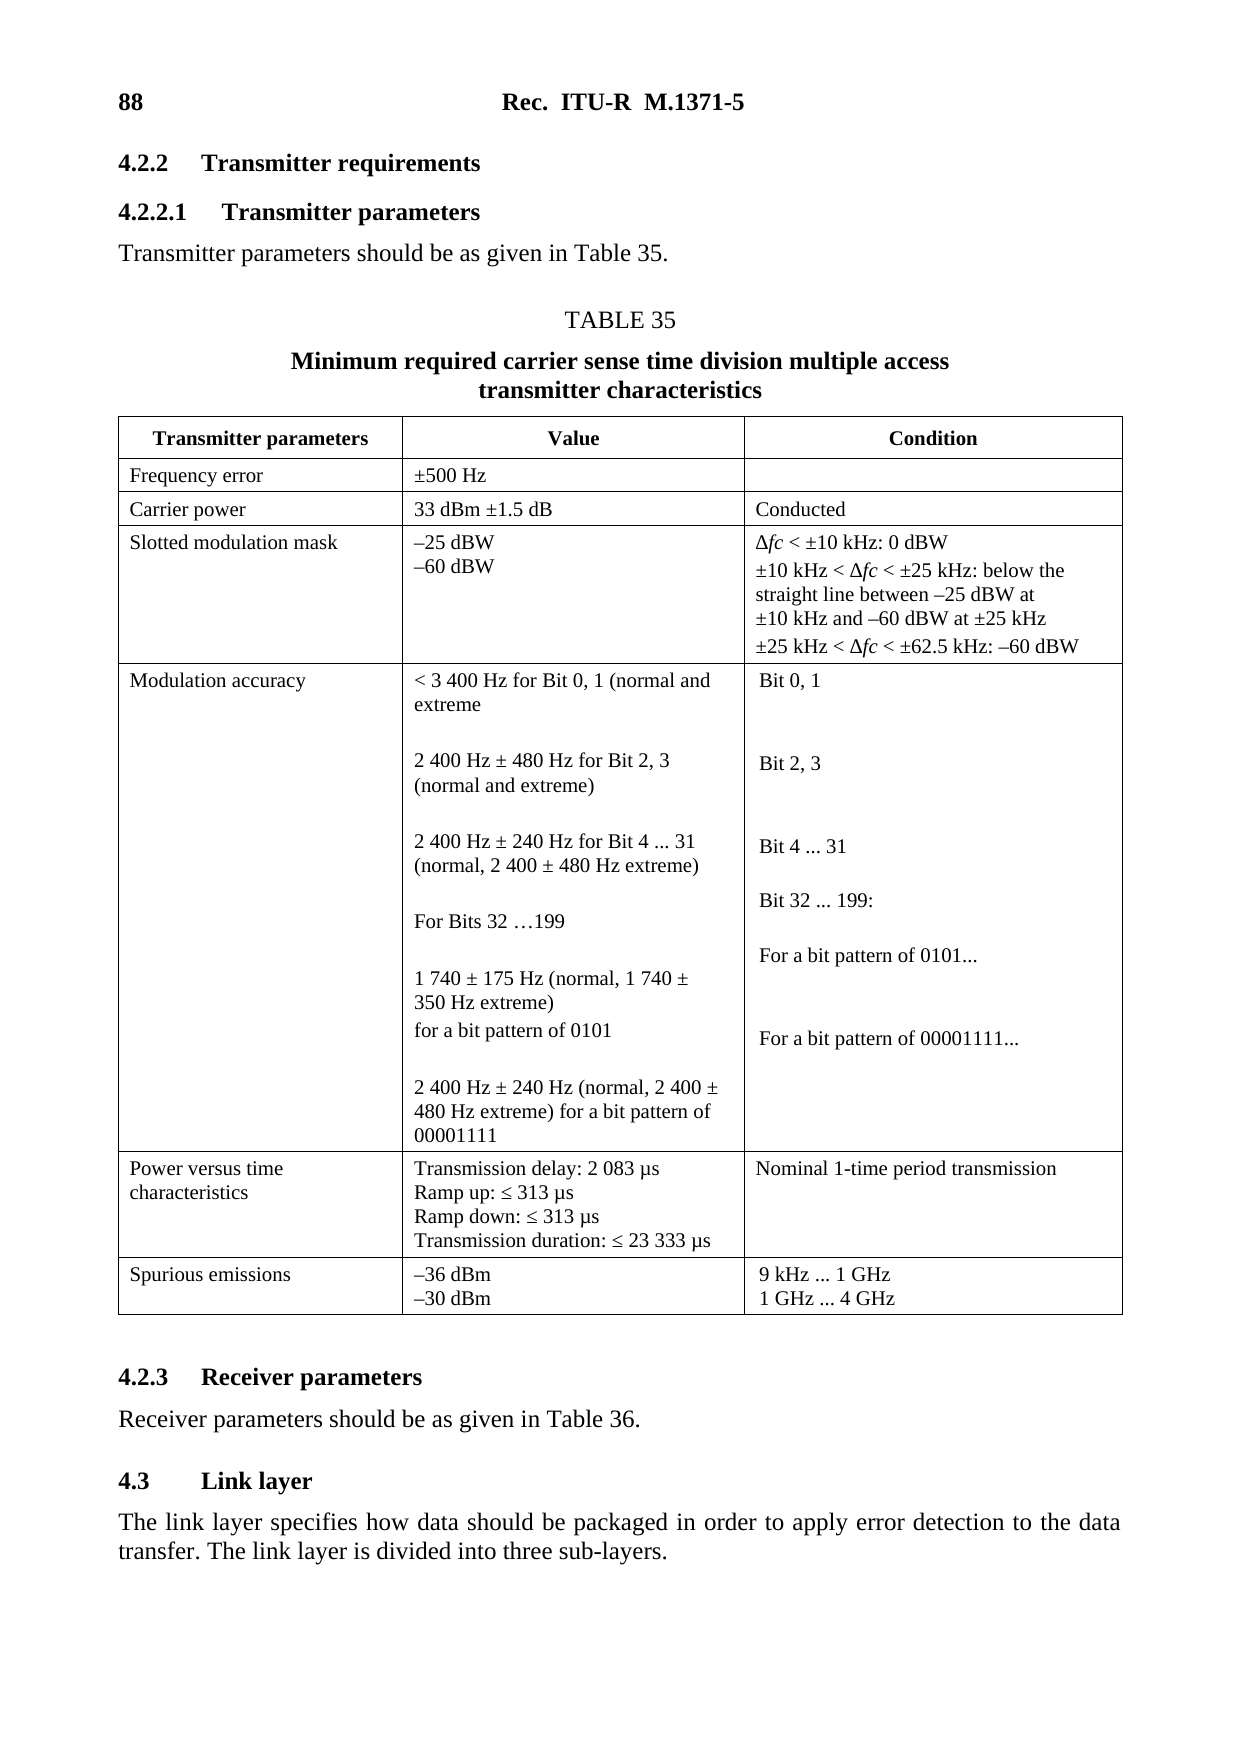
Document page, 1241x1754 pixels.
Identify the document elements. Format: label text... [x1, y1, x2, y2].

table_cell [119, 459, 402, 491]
title Minimum required carrier sense time division multiple access transmitter characteristics [118, 346, 1122, 403]
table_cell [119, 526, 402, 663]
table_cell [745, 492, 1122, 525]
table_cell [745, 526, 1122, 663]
text Receiver parameters should be as given in Table 36. [118, 1404, 1122, 1432]
text Transmitter parameters should be as given in Table 35. [118, 238, 1122, 267]
subtitle 4.2.3 Receiver parameters [118, 1362, 1122, 1391]
text TABLE 35 [118, 305, 1122, 333]
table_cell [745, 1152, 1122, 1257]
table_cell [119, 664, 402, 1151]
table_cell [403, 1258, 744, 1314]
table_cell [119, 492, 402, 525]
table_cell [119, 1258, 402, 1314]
subtitle 4.3 Link layer [118, 1466, 1122, 1494]
text The link layer specifies how data should be packaged in order to apply error detection to the data transfer. The link layer is divided into three sub-layers. [118, 1507, 1122, 1564]
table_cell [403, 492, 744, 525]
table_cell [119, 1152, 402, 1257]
subtitle 4.2.2 Transmitter requirements [118, 148, 1122, 176]
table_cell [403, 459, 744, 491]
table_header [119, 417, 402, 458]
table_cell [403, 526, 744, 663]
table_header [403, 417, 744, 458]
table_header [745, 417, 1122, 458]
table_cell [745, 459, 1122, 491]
subtitle 4.2.2.1 Transmitter parameters [118, 197, 1122, 226]
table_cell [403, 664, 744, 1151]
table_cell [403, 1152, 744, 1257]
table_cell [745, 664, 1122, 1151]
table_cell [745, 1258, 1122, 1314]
